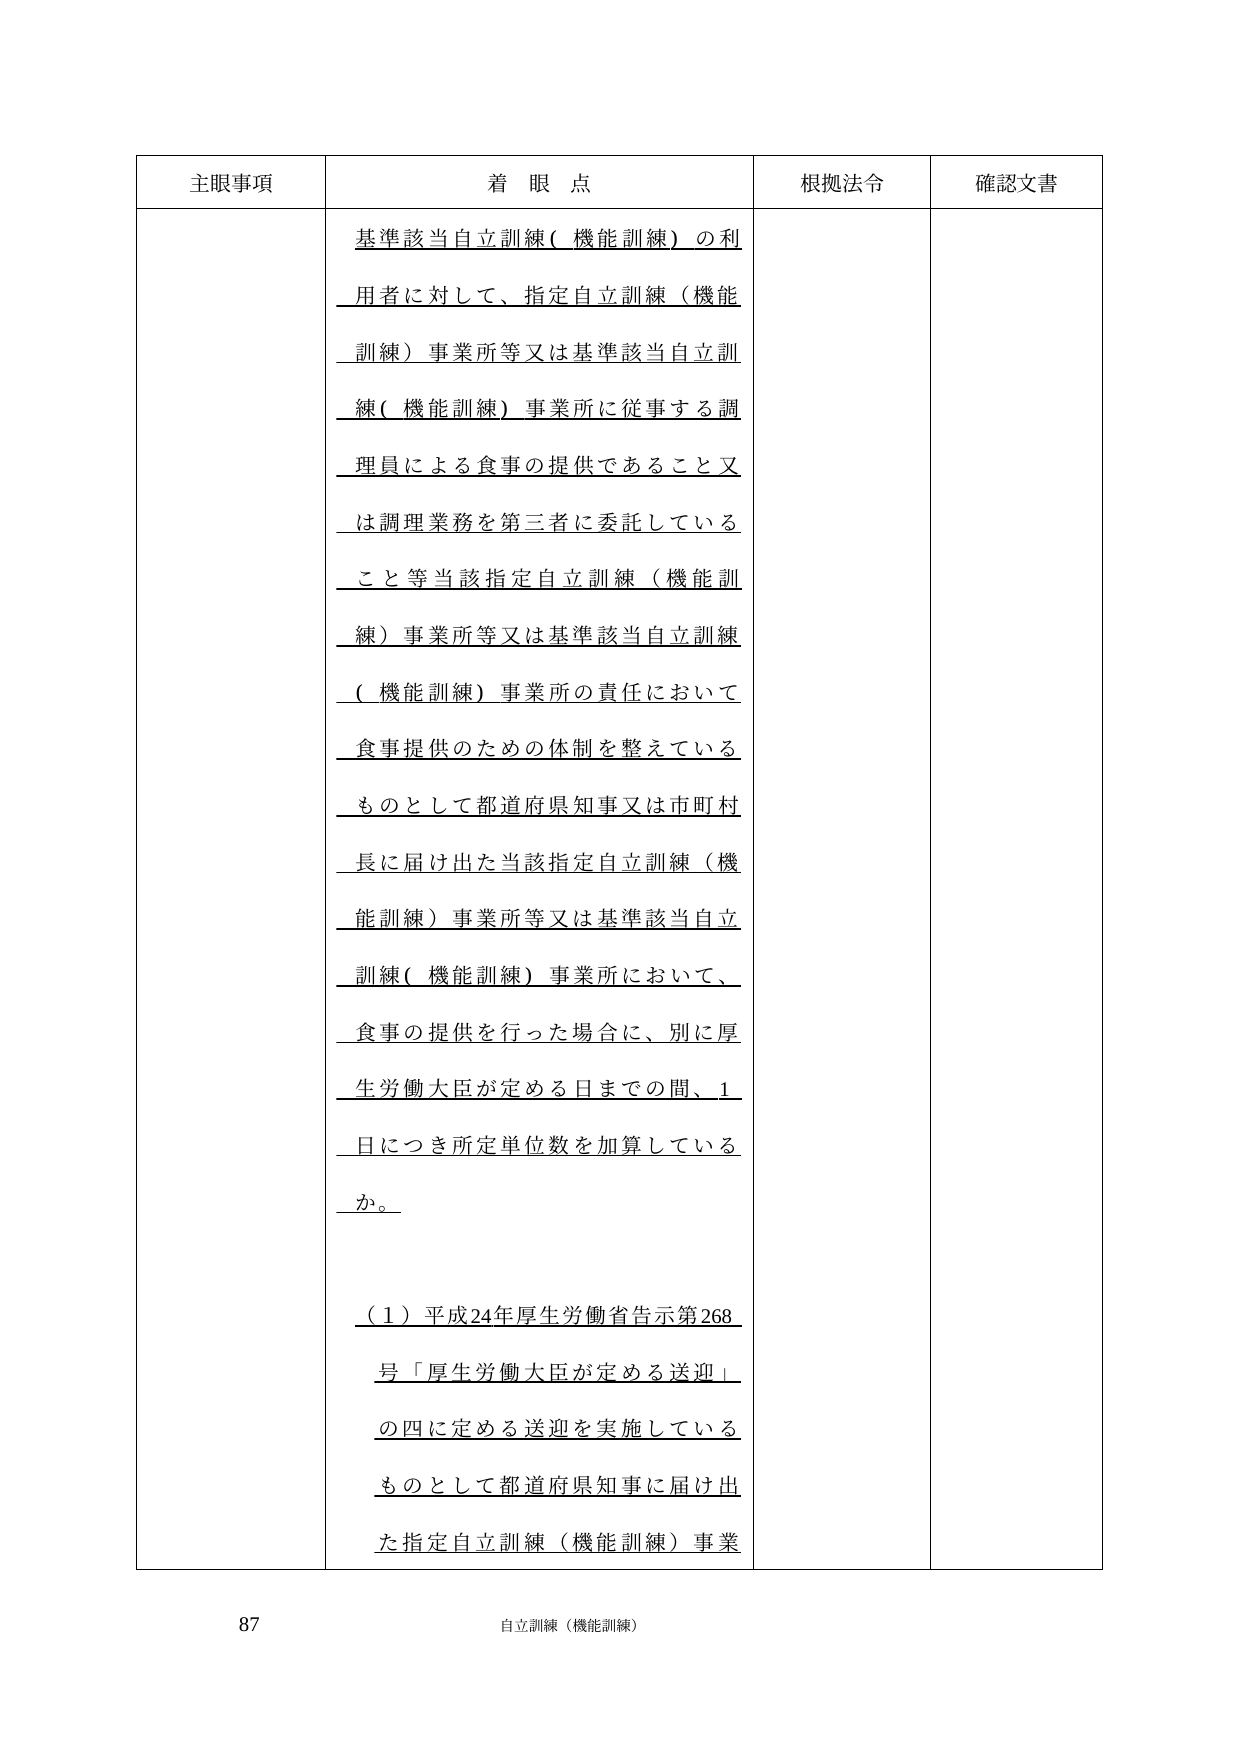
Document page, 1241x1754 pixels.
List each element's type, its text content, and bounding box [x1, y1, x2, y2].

table_header 確認文書 [931, 156, 1102, 208]
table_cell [137, 209, 325, 1569]
table_header 根拠法令 [754, 156, 930, 208]
table_header 主眼事項 [137, 156, 325, 208]
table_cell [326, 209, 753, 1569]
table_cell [754, 209, 930, 1569]
table_header 着 眼 点 [326, 156, 753, 208]
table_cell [931, 209, 1102, 1569]
